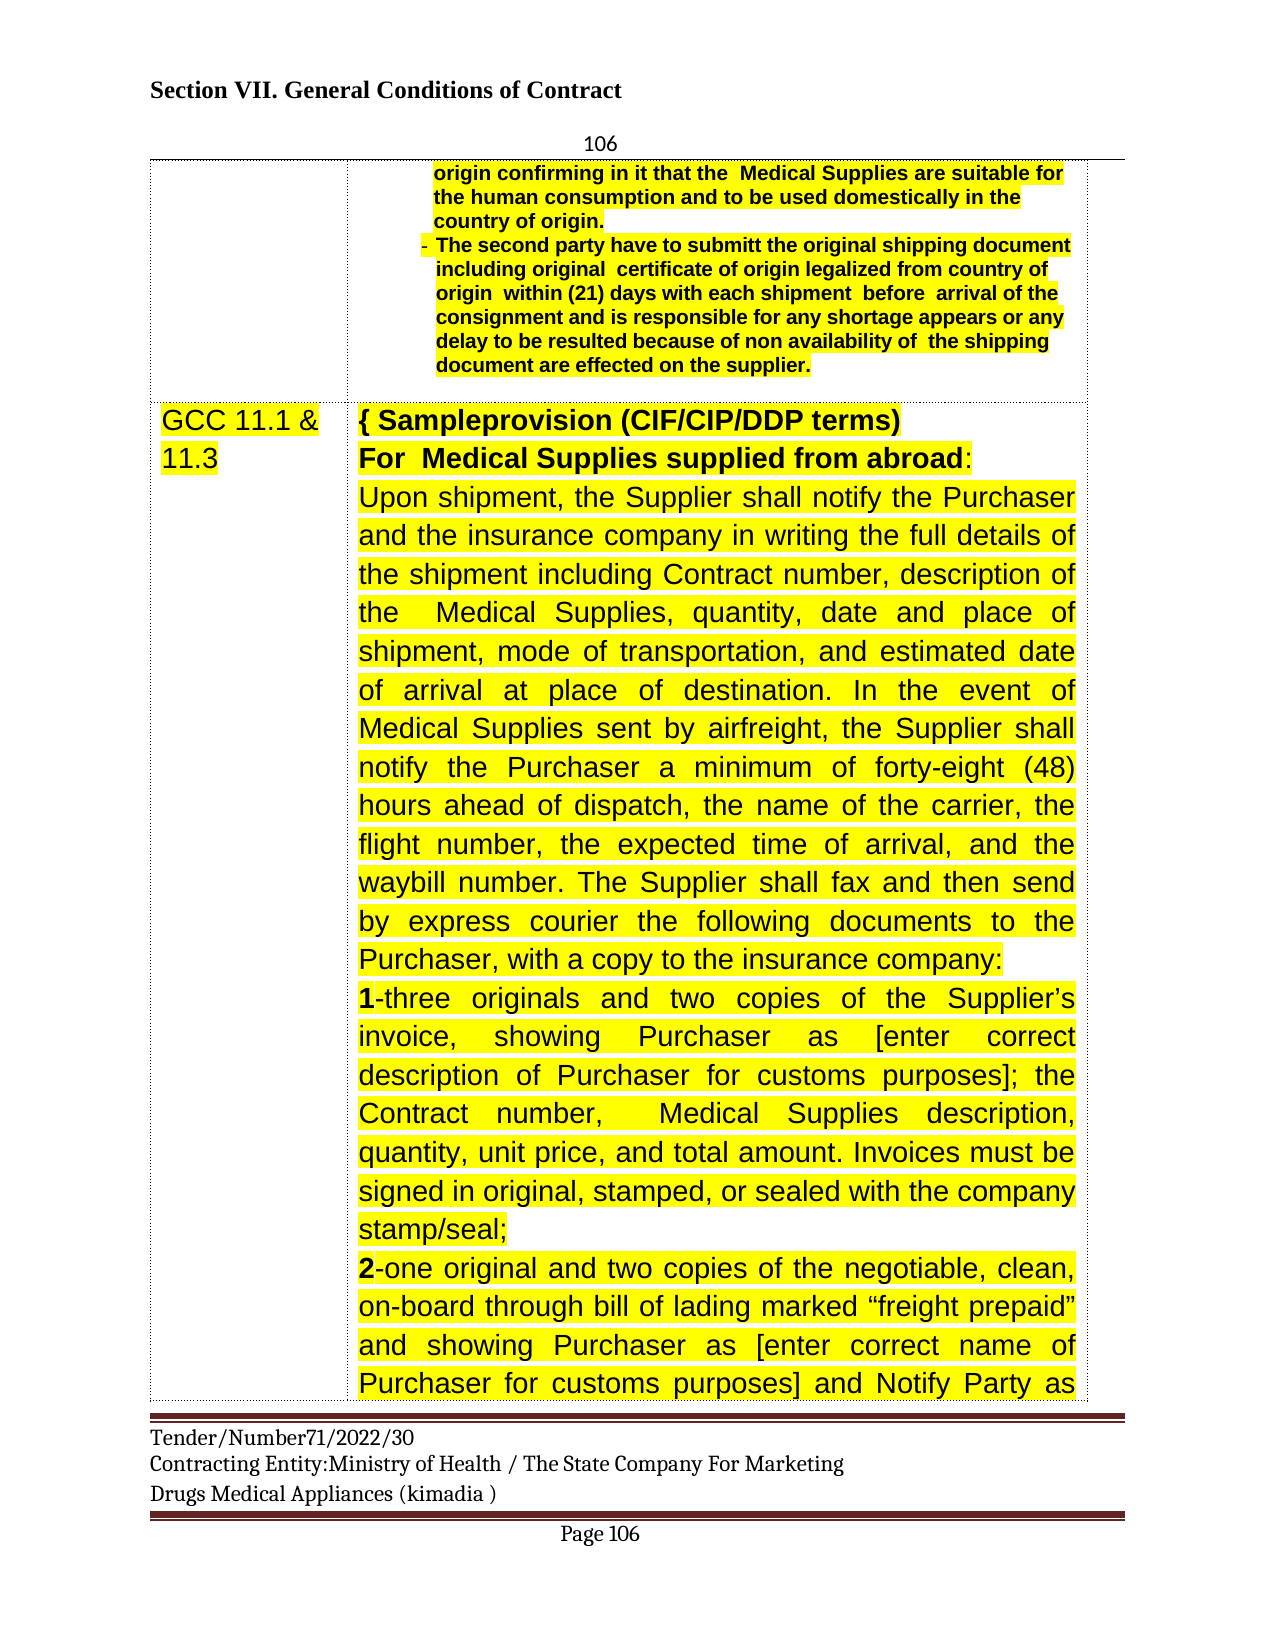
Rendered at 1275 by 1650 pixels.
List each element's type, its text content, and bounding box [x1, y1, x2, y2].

table_cell GCC 11.1 & 11.3 [150, 402, 347, 1400]
table_cell GCC 11 [150, 160, 347, 402]
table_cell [347, 160, 1088, 402]
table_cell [347, 402, 1088, 1400]
